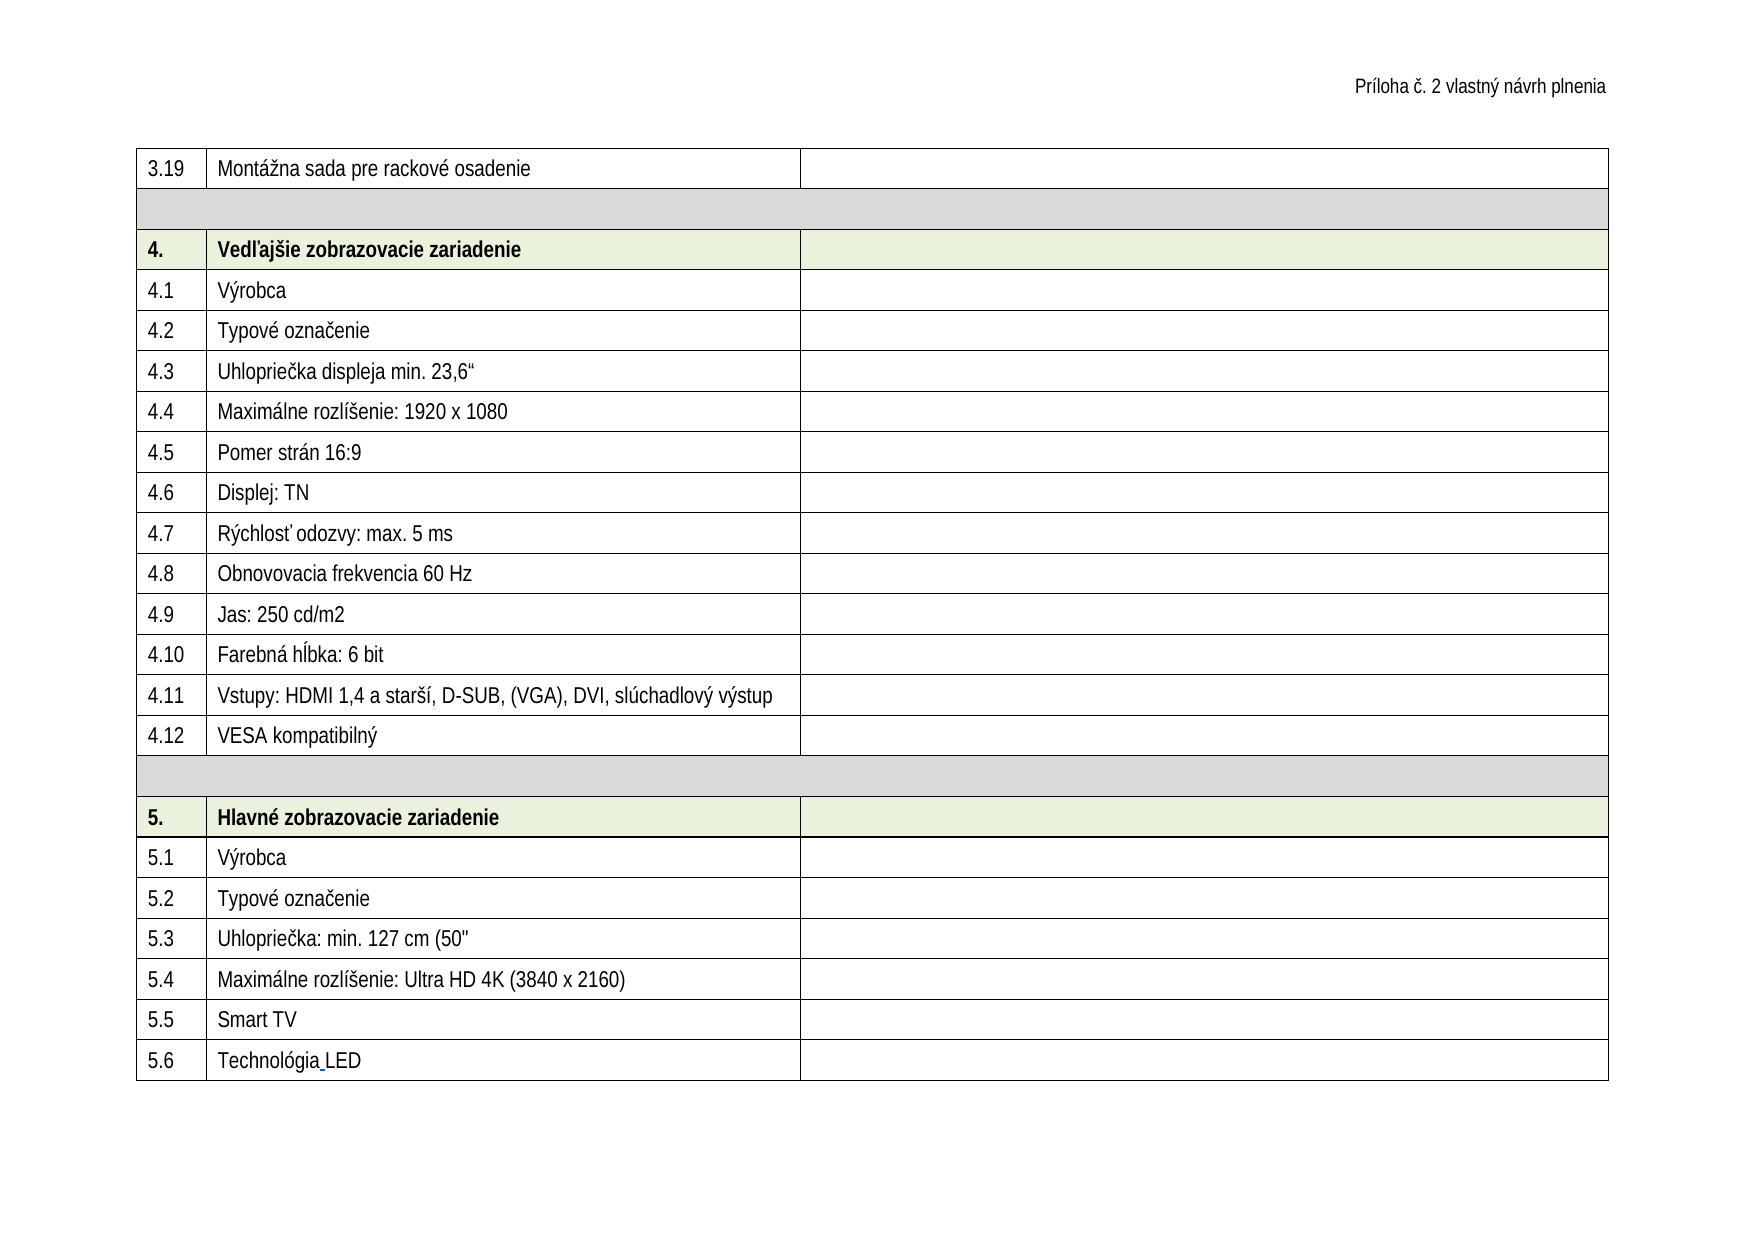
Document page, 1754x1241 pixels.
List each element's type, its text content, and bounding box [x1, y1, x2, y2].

table_cell Typové označenie [207, 878, 800, 917]
table_cell [801, 392, 1608, 431]
table_cell Výrobca [207, 838, 800, 877]
table_cell Maximálne rozlíšenie: 1920 x 1080 [207, 392, 800, 431]
table_cell 5.4 [137, 959, 206, 998]
table_cell [801, 594, 1608, 634]
table_cell [801, 432, 1608, 472]
table_cell 5.6 [137, 1040, 206, 1079]
table_cell 4.9 [137, 594, 206, 634]
table_cell Maximálne rozlíšenie: Ultra HD 4K (3840 x 2160) [207, 959, 800, 998]
table_cell [801, 716, 1608, 755]
table_cell 4.11 [137, 675, 206, 715]
table_cell Typové označenie [207, 311, 800, 350]
table_cell [137, 756, 1608, 796]
table_cell 5.5 [137, 1000, 206, 1039]
table_cell [801, 1000, 1608, 1039]
table_cell Rýchlosť odozvy: max. 5 ms [207, 513, 800, 553]
table_cell 5.1 [137, 838, 206, 877]
table_cell 4.5 [137, 432, 206, 472]
table_cell 4.8 [137, 554, 206, 593]
table_cell 5.3 [137, 919, 206, 958]
table_cell 4.3 [137, 351, 206, 391]
table_cell 4.1 [137, 270, 206, 310]
table_cell 4. [137, 230, 206, 269]
table_cell 4.2 [137, 311, 206, 350]
table_cell Hlavné zobrazovacie zariadenie [207, 797, 800, 836]
table_cell 4.6 [137, 473, 206, 512]
table_cell [801, 959, 1608, 998]
table_cell 4.10 [137, 635, 206, 674]
table_cell Montážna sada pre rackové osadenie [207, 149, 800, 188]
table_cell Vedľajšie zobrazovacie zariadenie [207, 230, 800, 269]
table_cell [801, 270, 1608, 310]
table_cell Výrobca [207, 270, 800, 310]
table_cell [801, 554, 1608, 593]
table_cell Uhlopriečka: min. 127 cm (50" [207, 919, 800, 958]
table_cell Obnovovacia frekvencia 60 Hz [207, 554, 800, 593]
table_cell 5. [137, 797, 206, 836]
table_cell [801, 311, 1608, 350]
table_cell [801, 230, 1608, 269]
table_cell [137, 189, 1608, 229]
table_cell Displej: TN [207, 473, 800, 512]
table_cell [801, 351, 1608, 391]
table_cell [801, 1040, 1608, 1079]
table_cell [801, 919, 1608, 958]
table_cell [801, 797, 1608, 836]
table_cell [801, 838, 1608, 877]
table_cell [801, 149, 1608, 188]
table_cell 3.19 [137, 149, 206, 188]
table_cell [801, 513, 1608, 553]
table_cell VESA kompatibilný [207, 716, 800, 755]
table_cell 4.4 [137, 392, 206, 431]
table_cell 4.7 [137, 513, 206, 553]
table_cell Vstupy: HDMI 1,4 a starší, D-SUB, (VGA), DVI, slúchadlový výstup [207, 675, 800, 715]
table_cell 4.12 [137, 716, 206, 755]
table_cell Uhlopriečka displeja min. 23,6“ [207, 351, 800, 391]
table_cell 5.2 [137, 878, 206, 917]
table_cell [801, 675, 1608, 715]
table_cell Pomer strán 16:9 [207, 432, 800, 472]
table_cell [801, 473, 1608, 512]
table_cell Smart TV [207, 1000, 800, 1039]
table_cell Technológia LED [207, 1040, 800, 1079]
table_cell Farebná hĺbka: 6 bit [207, 635, 800, 674]
table_cell [801, 878, 1608, 917]
table_cell [801, 635, 1608, 674]
table_cell Jas: 250 cd/m2 [207, 594, 800, 634]
